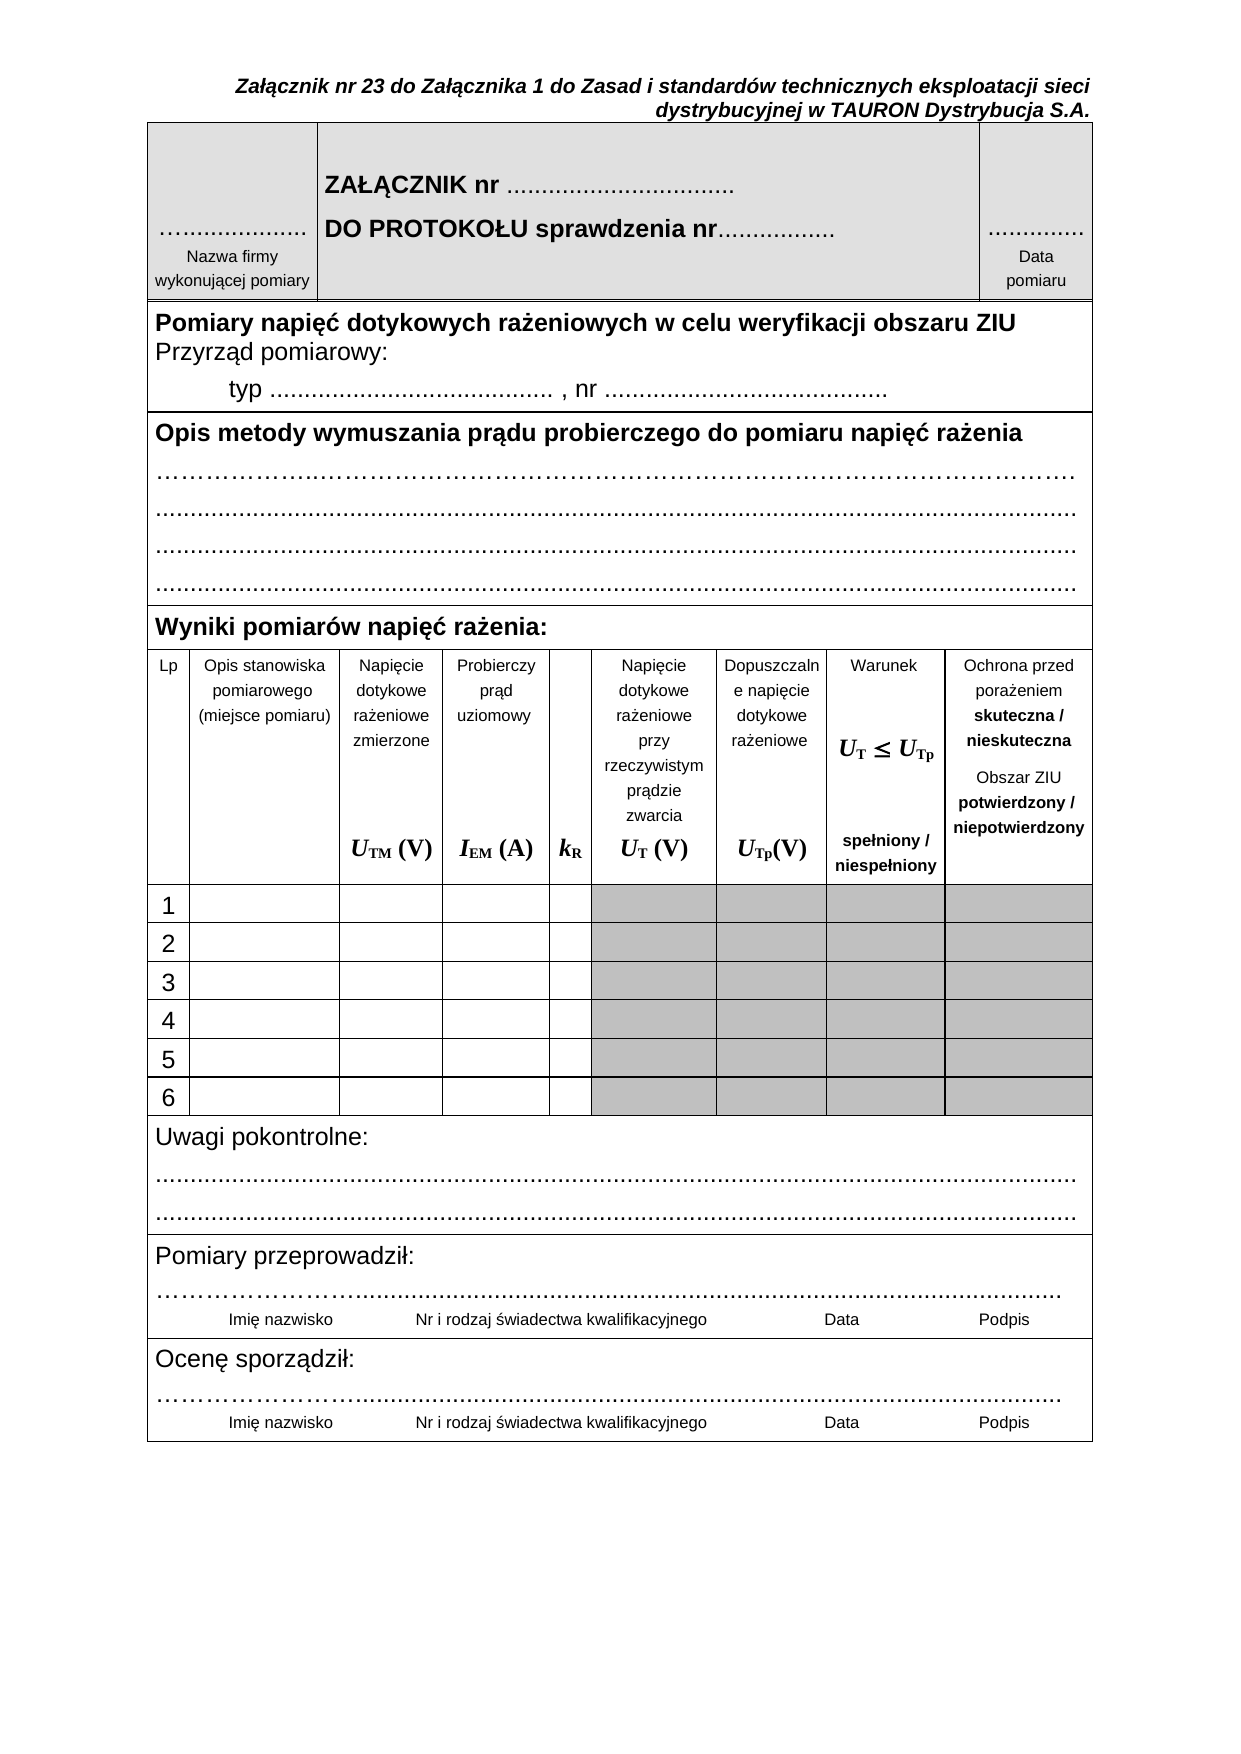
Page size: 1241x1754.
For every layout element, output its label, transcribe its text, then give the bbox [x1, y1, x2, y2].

table_cell [190, 923, 339, 961]
table_cell [190, 1039, 339, 1076]
table_cell Pomiary napięć dotykowych rażeniowych w celu weryfikacji obszaru ZIU Przyrząd pomiarowy: typ ......................................... , nr ......................................... [148, 302, 1092, 411]
table_cell [550, 1000, 591, 1038]
table_cell [717, 885, 826, 922]
table_cell [443, 962, 549, 999]
table_cell [592, 962, 716, 999]
table_cell [827, 1039, 944, 1076]
table_cell [190, 885, 339, 922]
table_cell [717, 1000, 826, 1038]
table_cell [550, 885, 591, 922]
table_cell [443, 1039, 549, 1076]
table_cell [592, 1000, 716, 1038]
table_cell [340, 1000, 442, 1038]
table_cell [592, 923, 716, 961]
table_cell [190, 962, 339, 999]
table_cell 5 [148, 1039, 189, 1076]
table_cell [827, 1078, 944, 1115]
table_cell [827, 885, 944, 922]
table_header .............. Data pomiaru [980, 123, 1092, 299]
table_cell [443, 923, 549, 961]
table_cell Pomiary przeprowadził: ……………………...................................................................................................... Imię nazwisko Nr i rodzaj świadectwa kwalifikacyjnego Data Podpis [148, 1235, 1092, 1337]
table_cell [190, 1000, 339, 1038]
table_cell [592, 1078, 716, 1115]
table_cell [340, 1039, 442, 1076]
table_cell [946, 962, 1092, 999]
table_cell [340, 962, 442, 999]
table_cell 3 [148, 962, 189, 999]
table_cell [827, 962, 944, 999]
table_cell Ochrona przed porażeniem skuteczna / nieskuteczna Obszar ZIU potwierdzony / niepotwierdzony [946, 650, 1092, 884]
table_cell Dopuszczalne napięcie dotykowe rażeniowe UTp(V) [717, 650, 826, 884]
table_cell Lp [148, 650, 189, 884]
table_cell [946, 1039, 1092, 1076]
table_cell [340, 885, 442, 922]
table_cell [717, 1039, 826, 1076]
table_cell [592, 1039, 716, 1076]
table_cell Ocenę sporządził: ……………………...................................................................................................... Imię nazwisko Nr i rodzaj świadectwa kwalifikacyjnego Data Podpis [148, 1339, 1092, 1441]
table_cell [443, 1078, 549, 1115]
table_cell [190, 1078, 339, 1115]
table_cell 2 [148, 923, 189, 961]
table_cell [550, 962, 591, 999]
table_cell [340, 1078, 442, 1115]
table_cell Warunek UT UTp spełniony / niespełniony [827, 650, 944, 884]
table_cell Wyniki pomiarów napięć rażenia: [148, 606, 1092, 649]
table_cell [717, 962, 826, 999]
table_cell Napięcie dotykowe rażeniowe przy rzeczywistym prądzie zwarcia UT (V) [592, 650, 716, 884]
table_header ….................. Nazwa firmy wykonującej pomiary [148, 123, 317, 299]
table_cell [717, 1078, 826, 1115]
table_cell Probierczy prąd uziomowy IEM (A) [443, 650, 549, 884]
table_header ZAŁĄCZNIK nr ................................. DO PROTOKOŁU sprawdzenia nr................. [318, 123, 979, 299]
table_cell [340, 923, 442, 961]
table_cell [443, 1000, 549, 1038]
table_cell 4 [148, 1000, 189, 1038]
table_cell 6 [148, 1078, 189, 1115]
table_cell Napięcie dotykowe rażeniowe zmierzone UTM (V) [340, 650, 442, 884]
table_cell [827, 923, 944, 961]
table_cell Uwagi pokontrolne: .......................................................................................................................................................................................................................................................................... [148, 1116, 1092, 1234]
table_cell [443, 885, 549, 922]
table_cell [550, 923, 591, 961]
table_cell [946, 1000, 1092, 1038]
table_cell [550, 1039, 591, 1076]
table_cell kR [550, 650, 591, 884]
table_cell 1 [148, 885, 189, 922]
table_cell Opis stanowiska pomiarowego (miejsce pomiaru) [190, 650, 339, 884]
table_cell [550, 1078, 591, 1115]
table_cell [717, 923, 826, 961]
table_cell [946, 885, 1092, 922]
table_cell Opis metody wymuszania prądu probierczego do pomiaru napięć rażenia ………………..………………………………………………………………………………. ............................................................................................................................................................................................................................................................................................................................................................................................................... [148, 413, 1092, 605]
table_cell [946, 923, 1092, 961]
table_cell [946, 1078, 1092, 1115]
table_cell [827, 1000, 944, 1038]
table_cell [592, 885, 716, 922]
